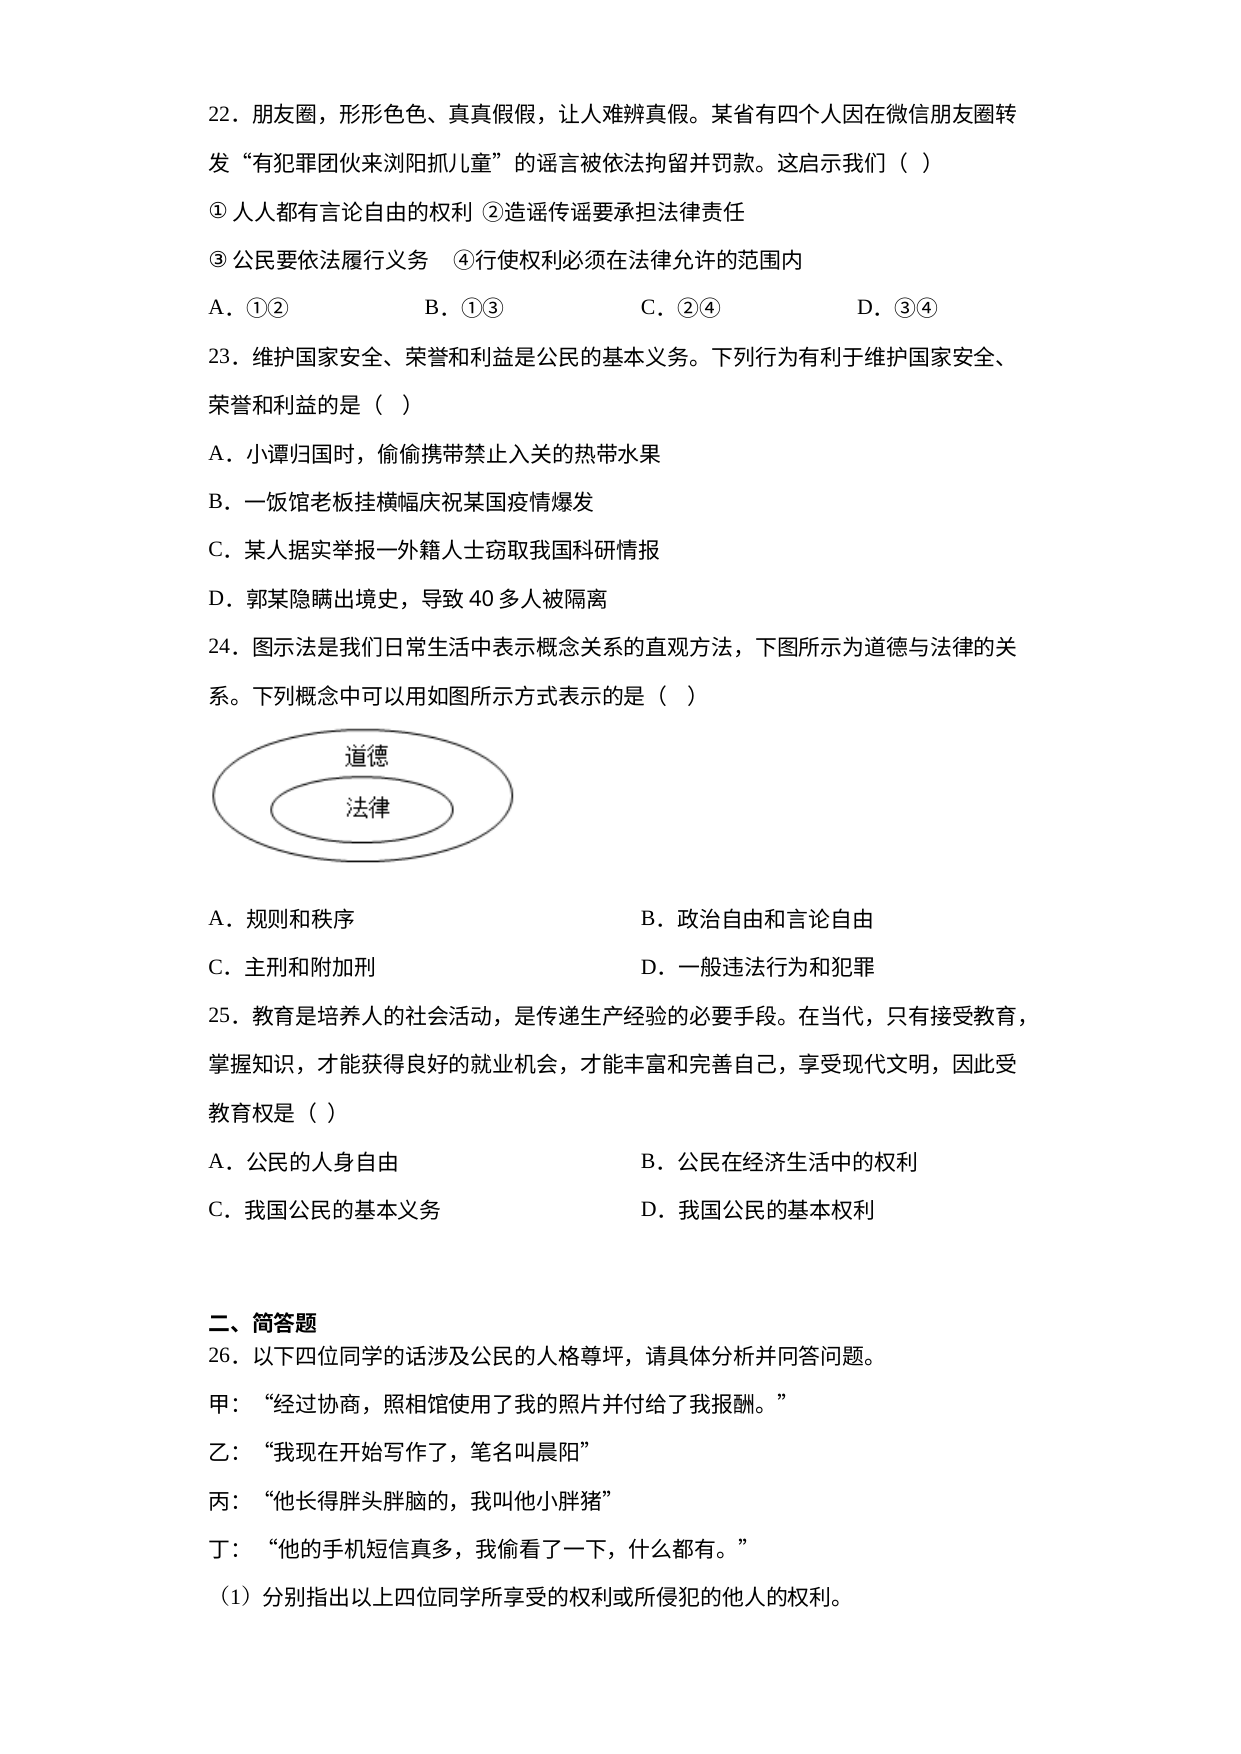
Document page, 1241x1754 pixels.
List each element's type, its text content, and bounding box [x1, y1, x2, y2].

text 丁： “他的手机短信真多，我偷看了一下，什么都有。” [208, 1532, 1032, 1564]
picture [208, 726, 518, 875]
text B．一饭馆老板挂横幅庆祝某国疫情爆发 [208, 484, 1032, 517]
text ①人人都有言论自由的权利 ②造谣传谣要承担法律责任 [208, 194, 1032, 227]
text 26．以下四位同学的话涉及公民的人格尊坪，请具体分析并冋答问题。 [208, 1338, 1032, 1371]
text ③公民要依法履行义务 ④行使权利必须在法律允许的范围内 [208, 242, 1032, 275]
text 23．维护国家安全、荣誉和利益是公民的基本义务。下列行为有利于维护国家安全、荣誉和利益的是（ ） [208, 339, 1032, 420]
text A．①② B．①③ C．②④ D．③④ [208, 291, 1032, 323]
text （1）分别指出以上四位同学所享受的权利或所侵犯的他人的权利。 [208, 1580, 1032, 1612]
text C．某人据实举报一外籍人士窃取我国科研情报 [208, 533, 1032, 565]
text 甲：“经过协商，照相馆使用了我的照片并付给了我报酬。” [208, 1387, 1032, 1419]
text C．我国公民的基本义务 D．我国公民的基本权利 [208, 1192, 1032, 1225]
text A．规则和秩序 B．政治自由和言论自由 [208, 902, 1032, 934]
text 二、简答题 [208, 1306, 1032, 1338]
text 24．图示法是我们日常生活中表示概念关系的直观方法，下图所示为道德与法律的关系。下列概念中可以用如图所示方式表示的是（ ） [208, 629, 1032, 711]
text 丙：“他长得胖头胖脑的，我叫他小胖猪” [208, 1483, 1032, 1516]
text 25．教育是培养人的社会活动，是传递生产经验的必要手段。在当代，只有接受教育，掌握知识，才能获得良好的就业机会，才能丰富和完善自己，享受现代文明，因此受教育权是（ ） [208, 998, 1032, 1128]
text C．主刑和附加刑 D．一般违法行为和犯罪 [208, 950, 1032, 982]
text D．郭某隐瞒出境史，导致40多人被隔离 [208, 581, 1032, 614]
text A．公民的人身自由 B．公民在经济生活中的权利 [208, 1144, 1032, 1177]
text 22．朋友圈，形形色色、真真假假，让人难辨真假。某省有四个人因在微信朋友圈转发“有犯罪团伙来浏阳抓儿童”的谣言被依法拘留并罚款。这启示我们（ ） [208, 97, 1032, 178]
text A．小谭归国时，偷偷携带禁止入关的热带水果 [208, 436, 1032, 469]
text 乙：“我现在开始写作了，笔名叫晨阳” [208, 1435, 1032, 1467]
